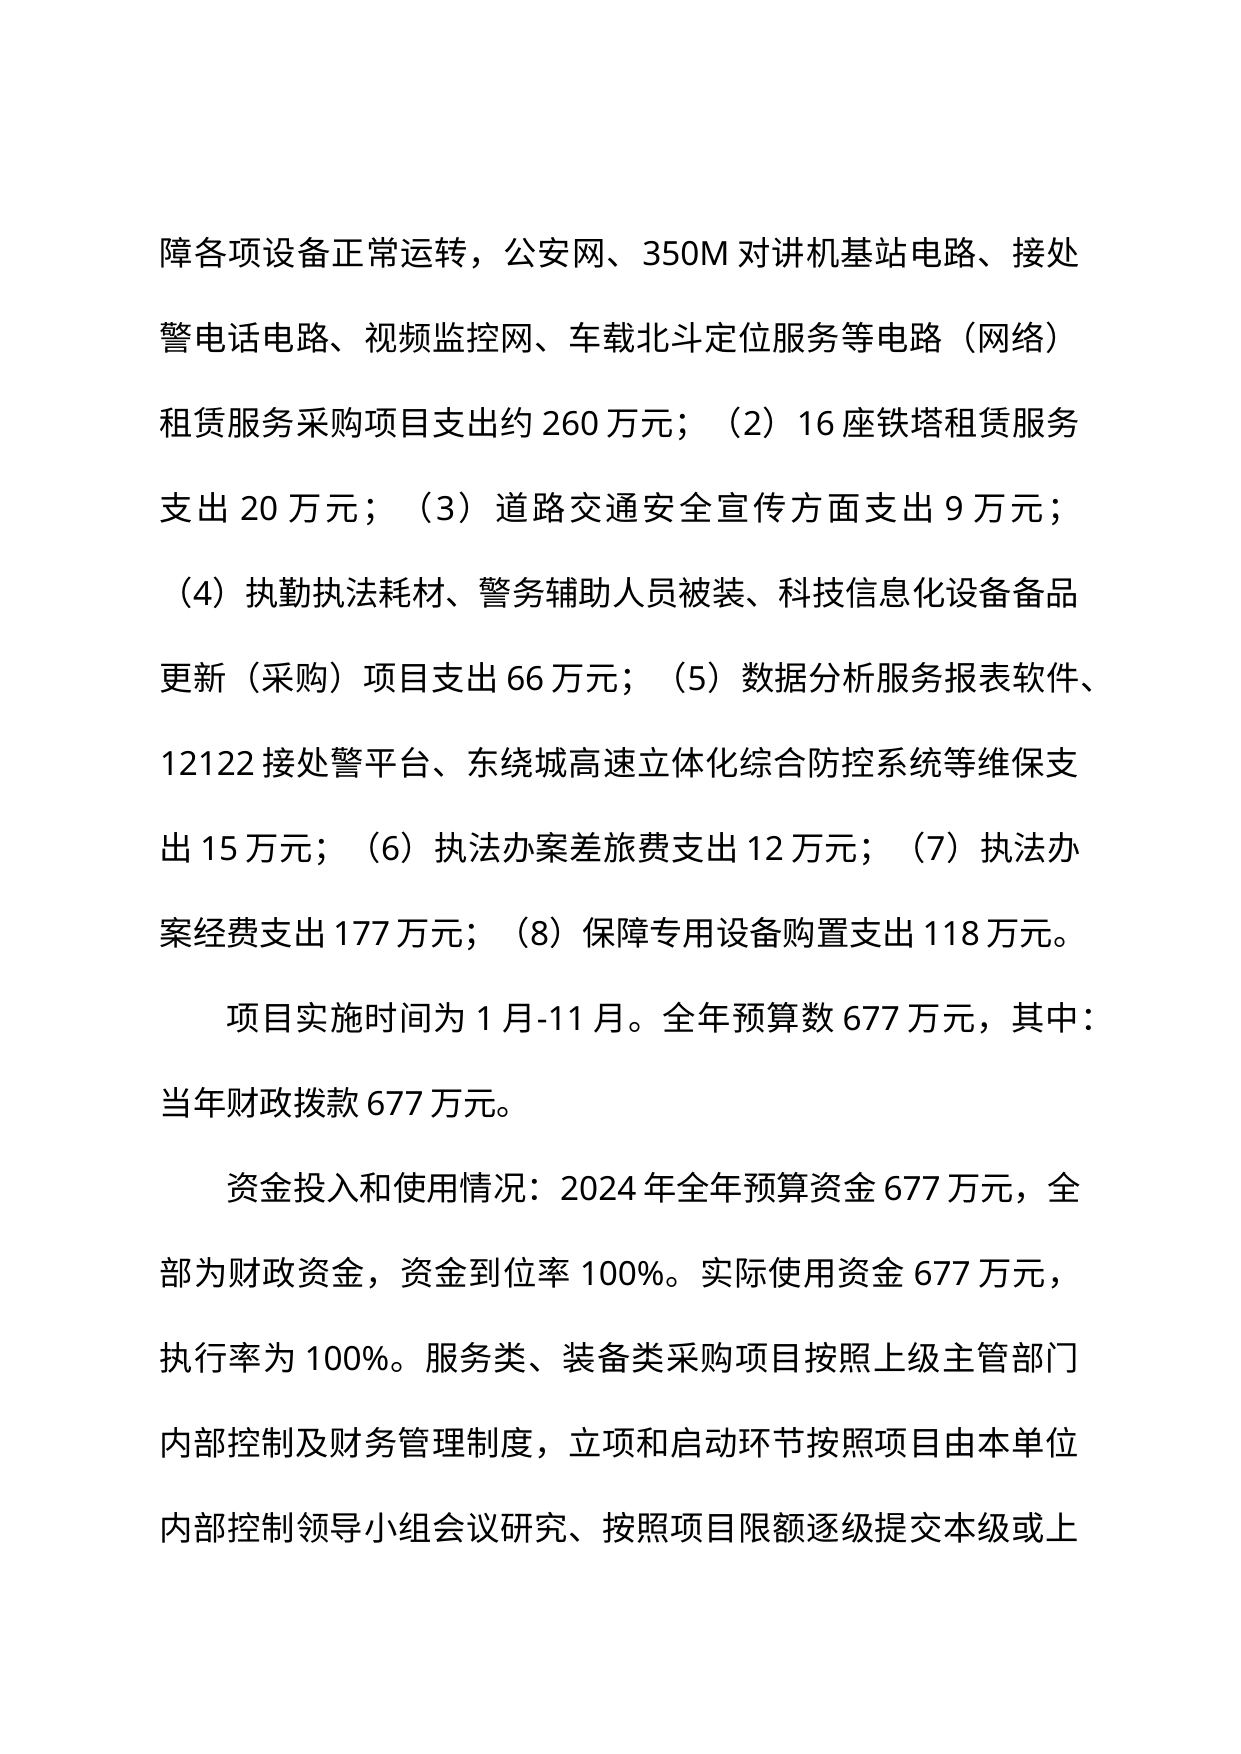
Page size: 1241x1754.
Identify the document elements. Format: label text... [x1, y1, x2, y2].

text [159, 1144, 1081, 1569]
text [159, 209, 1081, 974]
text 项目实施时间为1月-11月。全年预算数677万元，其中：当年财政拨款677万元。 [159, 974, 1081, 1144]
